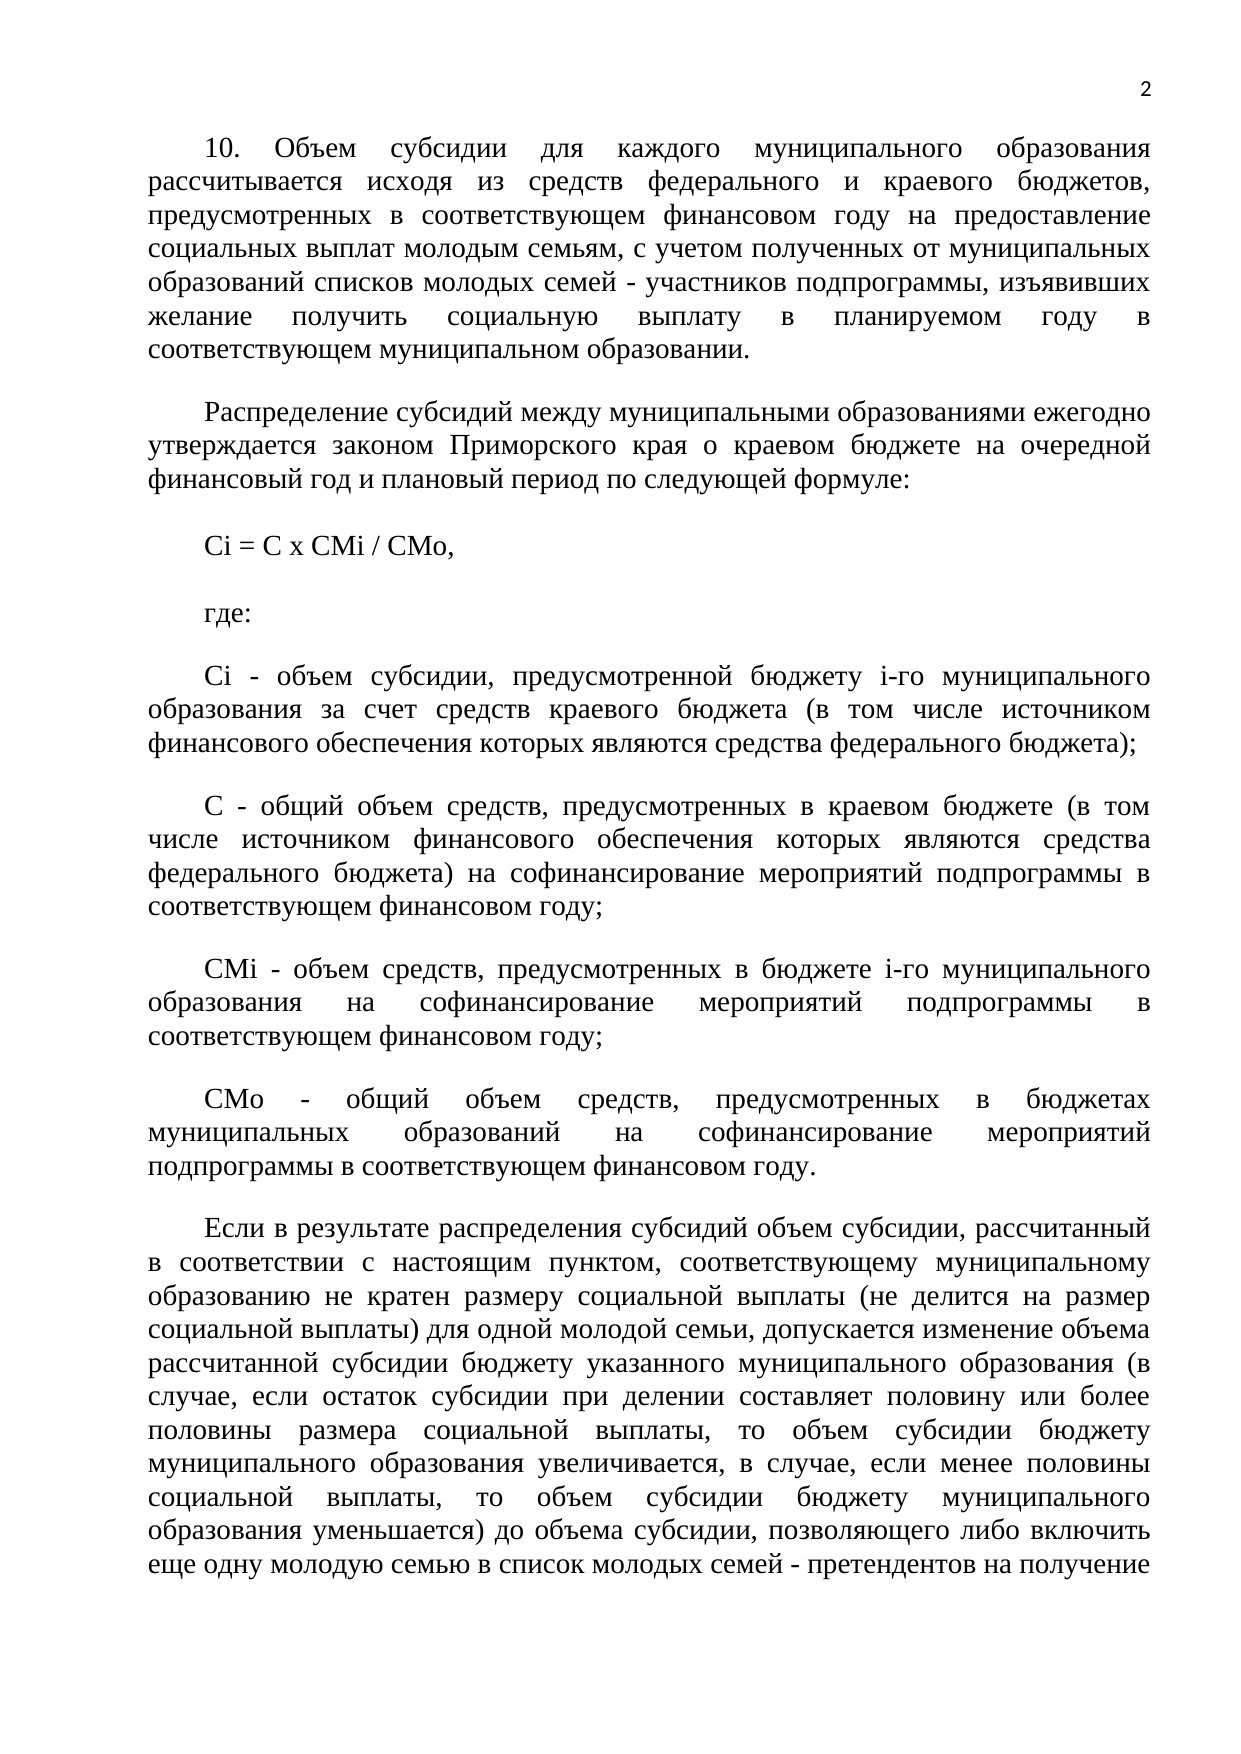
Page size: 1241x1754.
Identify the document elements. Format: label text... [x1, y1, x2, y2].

text СМо - общий объем средств, предусмотренных в бюджетах муниципальных образований на софинансирование мероприятий подпрограммы в соответствующем финансовом году. [148, 1081, 1152, 1181]
text С - общий объем средств, предусмотренных в краевом бюджете (в том числе источником финансового обеспечения которых являются средства федерального бюджета) на софинансирование мероприятий подпрограммы в соответствующем финансовом году; [148, 788, 1152, 922]
text Распределение субсидий между муниципальными образованиями ежегодно утверждается законом Приморского края о краевом бюджете на очередной финансовый год и плановый период по следующей формуле: [148, 394, 1152, 494]
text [148, 1211, 1152, 1579]
text где: [148, 595, 1152, 629]
text Сi - объем субсидии, предусмотренной бюджету i-го муниципального образования за счет средств краевого бюджета (в том числе источником финансового обеспечения которых являются средства федерального бюджета); [148, 658, 1152, 758]
text 10. Объем субсидии для каждого муниципального образования рассчитывается исходя из средств федерального и краевого бюджетов, предусмотренных в соответствующем финансовом году на предоставление социальных выплат молодым семьям, с учетом полученных от муниципальных образований списков молодых семей - участников подпрограммы, изъявивших желание получить социальную выплату в планируемом году в соответствующем муниципальном образовании. [148, 130, 1152, 365]
text СМi - объем средств, предусмотренных в бюджете i-го муниципального образования на софинансирование мероприятий подпрограммы в соответствующем финансовом году; [148, 951, 1152, 1052]
text Сi = С x СМi / СМо, [148, 528, 1152, 562]
